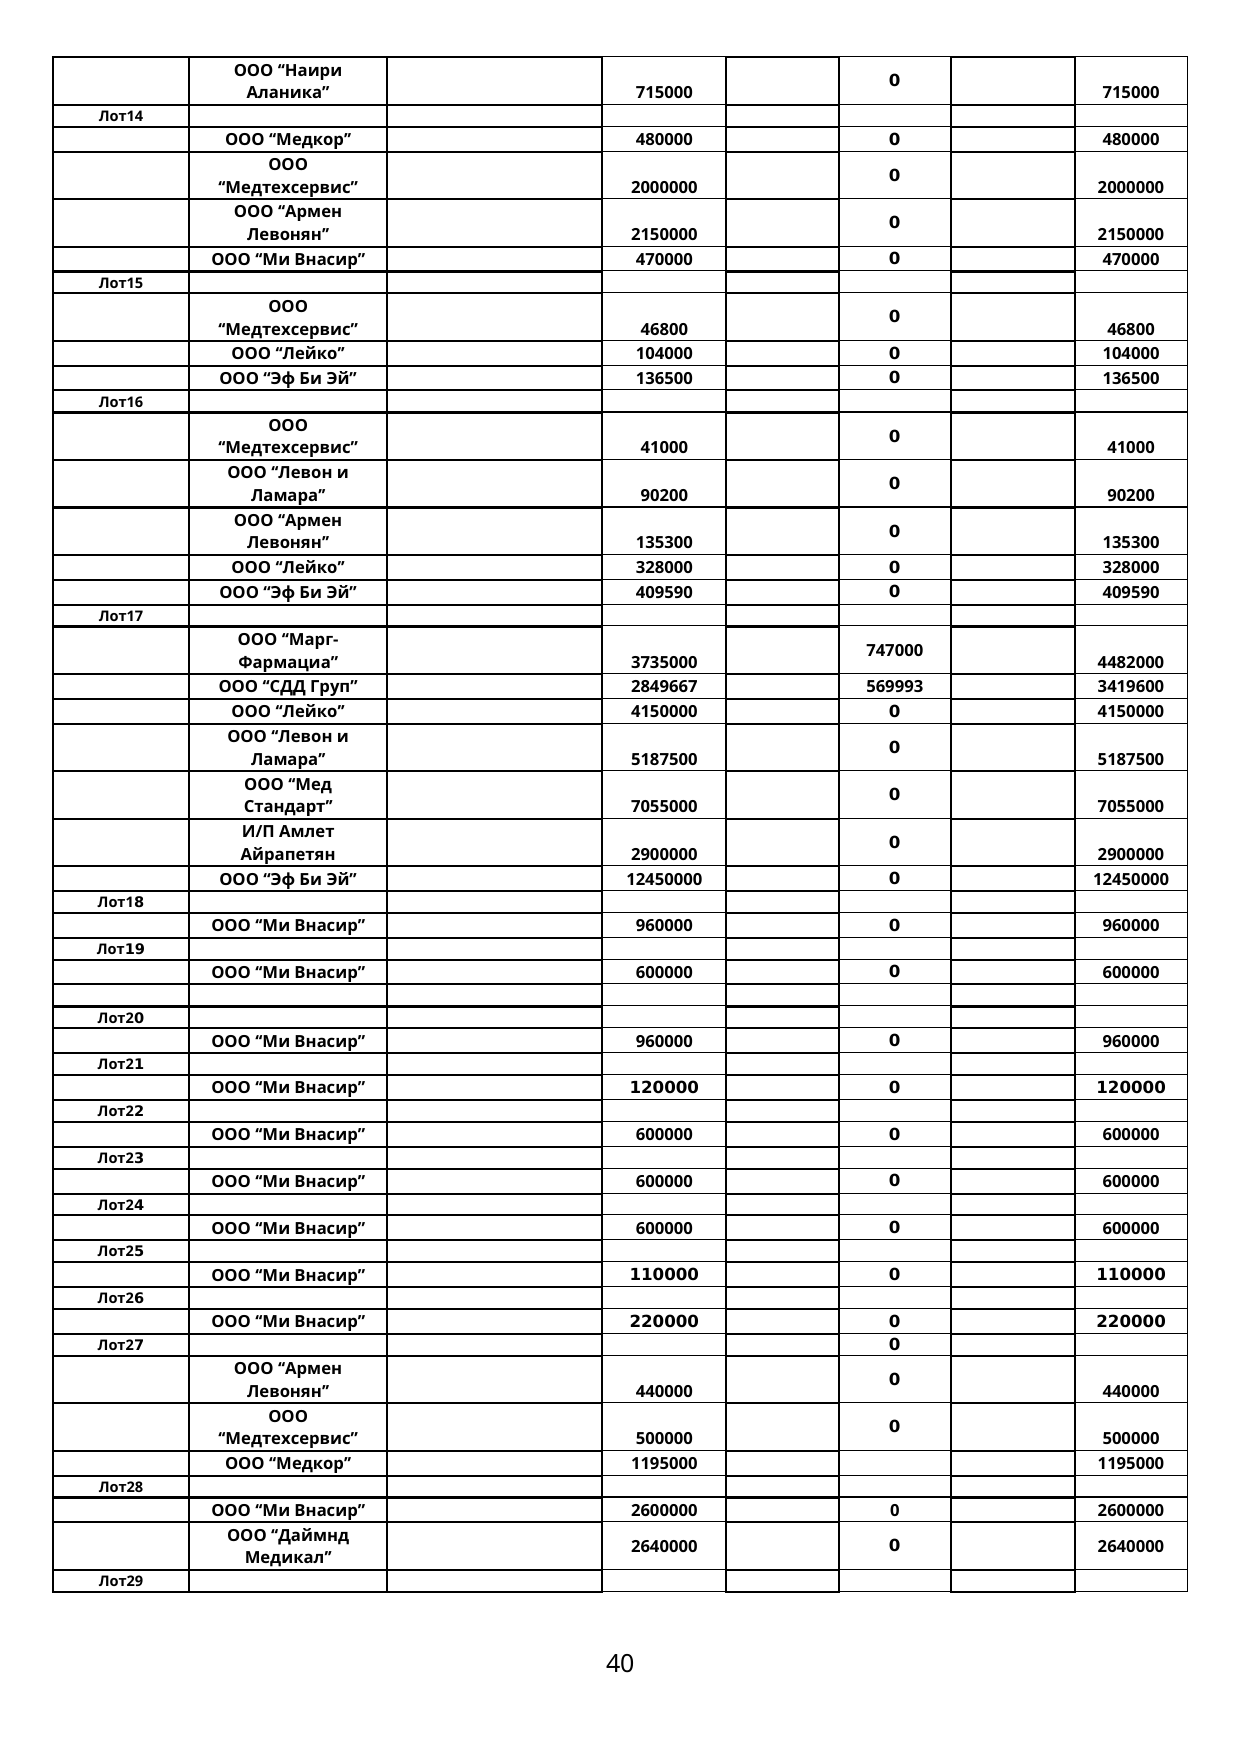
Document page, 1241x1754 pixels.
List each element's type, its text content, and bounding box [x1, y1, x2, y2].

table_cell [727, 675, 838, 698]
table_cell [190, 1195, 386, 1214]
table_cell [727, 1523, 838, 1569]
table_cell [952, 1477, 1074, 1496]
table_cell [952, 509, 1074, 554]
table_cell 90200 [1076, 460, 1187, 506]
table_cell [603, 105, 725, 126]
table_cell 0 [840, 1356, 950, 1402]
table_cell [952, 391, 1074, 411]
table_cell 110000 [603, 1262, 725, 1286]
table_cell [727, 1357, 838, 1402]
table_cell [54, 867, 188, 890]
table_cell 2600000 [1076, 1498, 1187, 1521]
table_cell [54, 1499, 188, 1521]
table_cell ООО ‘‘Медкор’’ [190, 1452, 386, 1474]
table_cell Лот25 [54, 1241, 188, 1261]
table_cell Лот28 [54, 1477, 188, 1496]
table_cell [840, 1147, 950, 1168]
table_cell [388, 606, 601, 625]
table_cell [952, 939, 1074, 958]
table_cell [190, 273, 386, 292]
table_cell 600000 [1076, 1215, 1187, 1239]
table_cell 120000 [603, 1075, 725, 1099]
table_cell [952, 700, 1074, 722]
table_cell [840, 1194, 950, 1214]
table_cell [190, 1008, 386, 1027]
table_cell 600000 [1076, 1122, 1187, 1146]
table_cell [54, 1310, 188, 1333]
table_cell Лот14 [54, 106, 188, 126]
table_cell [727, 461, 838, 506]
table_cell [54, 1357, 188, 1402]
table_cell Лот20 [54, 1008, 188, 1027]
table_cell 0 [840, 57, 950, 104]
table_cell [388, 153, 601, 198]
table_cell 0 [840, 771, 950, 817]
table_cell 220000 [1076, 1309, 1187, 1333]
table_cell 0 [840, 293, 950, 340]
table_cell [727, 391, 838, 411]
table_cell 409590 [1076, 580, 1187, 603]
table_cell 960000 [1076, 913, 1187, 937]
table_cell [54, 1216, 188, 1239]
table_cell [1076, 1570, 1187, 1591]
table_cell [727, 128, 838, 151]
table_cell 328000 [603, 555, 725, 579]
table_cell [727, 867, 838, 890]
table_cell [952, 914, 1074, 937]
table_cell [54, 628, 188, 673]
table_cell [952, 1357, 1074, 1402]
table_cell ООО ‘‘Ми Внасир’’ [190, 1263, 386, 1286]
table_cell ООО ‘‘Медтехсервис’’ [190, 294, 386, 340]
table_cell [54, 200, 188, 246]
table_cell 135300 [1076, 508, 1187, 554]
table_cell 715000 [603, 57, 725, 104]
table_cell [840, 1451, 950, 1474]
table_cell [388, 1310, 601, 1333]
table_cell [840, 938, 950, 958]
table_cell [388, 628, 601, 673]
table_cell [952, 294, 1074, 340]
table_cell [952, 1076, 1074, 1099]
table_cell 0 [840, 1028, 950, 1052]
table_cell [952, 1101, 1074, 1121]
table_cell 2900000 [603, 819, 725, 865]
table_cell [603, 1053, 725, 1074]
table_cell [190, 606, 386, 625]
table_cell 41000 [1076, 413, 1187, 459]
table_cell 104000 [1076, 341, 1187, 364]
table_cell [727, 1335, 838, 1355]
table_cell 600000 [603, 1215, 725, 1239]
table_cell [727, 1499, 838, 1521]
table_cell ООО ‘‘Ми Внасир’’ [190, 961, 386, 983]
table_cell 0 [840, 127, 950, 151]
table_cell [54, 414, 188, 459]
table_cell 0 [840, 555, 950, 579]
table_cell 2600000 [603, 1498, 725, 1521]
table_cell [952, 342, 1074, 364]
table_cell [54, 1263, 188, 1286]
table_cell [1076, 1100, 1187, 1121]
table_cell [388, 106, 601, 126]
table_cell [603, 938, 725, 958]
table_cell [603, 891, 725, 912]
table_cell 120000 [1076, 1075, 1187, 1099]
table_cell [388, 961, 601, 983]
table_cell 0 [840, 960, 950, 983]
table_cell [952, 1263, 1074, 1286]
table_cell [727, 248, 838, 270]
table_cell [388, 1571, 601, 1591]
table_cell [952, 1241, 1074, 1261]
table_cell [840, 1100, 950, 1121]
table_cell [54, 675, 188, 698]
table_cell [952, 985, 1074, 1005]
table_cell [190, 892, 386, 912]
table_cell [388, 342, 601, 364]
table_cell [952, 1310, 1074, 1333]
table_cell 2150000 [1076, 199, 1187, 246]
table_cell [952, 106, 1074, 126]
table_cell И/П Амлет Айрапетян [190, 820, 386, 865]
table_cell [952, 1054, 1074, 1074]
table_cell 569993 [840, 674, 950, 698]
table_cell [388, 1195, 601, 1214]
table_cell [840, 1570, 950, 1591]
table_cell 0 [840, 199, 950, 246]
table_cell [388, 128, 601, 151]
table_cell [388, 700, 601, 722]
table_cell 600000 [1076, 1169, 1187, 1192]
table_cell 0 [840, 1403, 950, 1450]
table_cell [603, 271, 725, 292]
table_cell 747000 [840, 626, 950, 673]
table_cell [1076, 1287, 1187, 1308]
table_cell [727, 556, 838, 579]
table_cell [388, 509, 601, 554]
table_cell [603, 984, 725, 1005]
table_cell 715000 [1076, 57, 1187, 104]
table_cell [603, 1287, 725, 1308]
table_cell ООО ‘‘Ми Внасир’’ [190, 1076, 386, 1099]
table_cell Лот19 [54, 939, 188, 958]
table_cell [952, 556, 1074, 579]
table_cell 136500 [603, 366, 725, 389]
table_cell [54, 1404, 188, 1450]
table_cell [54, 1523, 188, 1569]
table_cell [388, 772, 601, 817]
table_cell [952, 961, 1074, 983]
table_cell [727, 1195, 838, 1214]
table_cell 0 [840, 866, 950, 890]
table_cell [54, 367, 188, 389]
table_cell [952, 867, 1074, 890]
table_cell 0 [840, 1169, 950, 1192]
table_cell [952, 820, 1074, 865]
table_cell 12450000 [603, 866, 725, 890]
table_cell 0 [840, 460, 950, 506]
table_cell 135300 [603, 508, 725, 554]
table_cell 0 [840, 1215, 950, 1239]
table_cell [727, 1404, 838, 1450]
table_cell 0 [840, 1498, 950, 1521]
table_cell ООО ‘‘Мед Стандарт’’ [190, 772, 386, 817]
table_cell Лот18 [54, 892, 188, 912]
table_cell [727, 772, 838, 817]
table_cell [388, 1170, 601, 1192]
table_cell 2000000 [1076, 152, 1187, 198]
table_cell [388, 58, 601, 104]
table_cell 500000 [1076, 1403, 1187, 1450]
table_cell [952, 606, 1074, 625]
table_cell Лот15 [54, 273, 188, 292]
table_cell 136500 [1076, 366, 1187, 389]
table_cell ООО ‘‘Ми Внасир’’ [190, 1310, 386, 1333]
table_cell [54, 1452, 188, 1474]
table_cell ООО ‘‘Ми Внасир’’ [190, 914, 386, 937]
table_cell [603, 1147, 725, 1168]
table_cell [388, 1477, 601, 1496]
table_cell [952, 248, 1074, 270]
table_cell 0 [840, 580, 950, 603]
table_cell 0 [840, 366, 950, 389]
table_cell [388, 367, 601, 389]
table_cell ООО ‘‘Наири Аланика’’ [190, 58, 386, 104]
table_cell 0 [840, 1334, 950, 1355]
table_cell [388, 1499, 601, 1521]
table_cell [952, 628, 1074, 673]
table_cell ООО ‘‘Ми Внасир’’ [190, 248, 386, 270]
table_cell [727, 606, 838, 625]
table_cell [388, 248, 601, 270]
table_cell [388, 1101, 601, 1121]
table_cell [952, 772, 1074, 817]
table_cell [727, 1076, 838, 1099]
table_cell 960000 [603, 913, 725, 937]
table_cell ООО ‘‘Медкор’’ [190, 128, 386, 151]
table_cell 0 [840, 1309, 950, 1333]
table_cell [952, 273, 1074, 292]
table_cell [840, 1240, 950, 1261]
table_cell ООО ‘‘СДД Груп’’ [190, 675, 386, 698]
table_cell [54, 725, 188, 770]
table_cell [54, 1170, 188, 1192]
table_cell [190, 985, 386, 1005]
table_cell 960000 [1076, 1028, 1187, 1052]
table_cell 7055000 [603, 771, 725, 817]
table_cell [54, 248, 188, 270]
table_cell 600000 [603, 1122, 725, 1146]
table_cell [727, 509, 838, 554]
table_cell [727, 294, 838, 340]
table_cell 220000 [603, 1309, 725, 1333]
table_cell ООО ‘‘Эф Би Эй’’ [190, 581, 386, 603]
table_cell 470000 [1076, 247, 1187, 270]
table_cell [388, 1288, 601, 1308]
table_cell [388, 414, 601, 459]
table_cell [952, 1452, 1074, 1474]
table_cell 0 [840, 152, 950, 198]
table_cell 480000 [1076, 127, 1187, 151]
table_cell 0 [840, 341, 950, 364]
table_cell [1076, 271, 1187, 292]
table_cell 600000 [1076, 960, 1187, 983]
table_cell 2640000 [1076, 1522, 1187, 1569]
table_cell [727, 914, 838, 937]
table_cell 0 [840, 819, 950, 865]
table_cell ООО ‘‘Медтехсервис’’ [190, 1404, 386, 1450]
table_cell [1076, 1006, 1187, 1027]
table_cell Лот26 [54, 1288, 188, 1308]
table_cell [388, 461, 601, 506]
table_cell 1195000 [1076, 1451, 1187, 1474]
table_cell [603, 1194, 725, 1214]
table_cell [54, 581, 188, 603]
table_cell 2849667 [603, 674, 725, 698]
table_cell [388, 675, 601, 698]
table_cell [952, 1499, 1074, 1521]
table_cell 5187500 [603, 724, 725, 770]
table_cell [727, 414, 838, 459]
table_cell [54, 556, 188, 579]
table_cell 960000 [603, 1028, 725, 1052]
table_cell 470000 [603, 247, 725, 270]
table_cell [952, 461, 1074, 506]
table_cell [388, 1335, 601, 1355]
table_cell [54, 961, 188, 983]
table_cell Лот16 [54, 391, 188, 411]
table_cell ООО ‘‘Лейко’’ [190, 342, 386, 364]
table_cell [952, 414, 1074, 459]
table_cell ООО ‘‘Медтехсервис’’ [190, 153, 386, 198]
table_cell [727, 1241, 838, 1261]
table_cell [54, 461, 188, 506]
table_cell [727, 1054, 838, 1074]
table_cell [388, 725, 601, 770]
table_cell [727, 1310, 838, 1333]
table_cell [1076, 938, 1187, 958]
table_cell 104000 [603, 341, 725, 364]
table_cell [727, 1288, 838, 1308]
table_cell [727, 1101, 838, 1121]
table_cell 12450000 [1076, 866, 1187, 890]
table_cell [952, 1404, 1074, 1450]
table_cell ООО ‘‘Лейко’’ [190, 700, 386, 722]
table_cell 7055000 [1076, 771, 1187, 817]
table_cell ООО ‘‘Армен Левонян’’ [190, 509, 386, 554]
table_cell [952, 200, 1074, 246]
table_cell [54, 1076, 188, 1099]
table_cell Лот22 [54, 1101, 188, 1121]
table_cell [54, 342, 188, 364]
table_cell [388, 1357, 601, 1402]
table_cell 4482000 [1076, 626, 1187, 673]
table_cell [388, 1029, 601, 1052]
table_cell [952, 1335, 1074, 1355]
table_cell [840, 1287, 950, 1308]
table_cell [952, 1571, 1074, 1591]
table_cell ООО ‘‘Ми Внасир’’ [190, 1029, 386, 1052]
table_cell [603, 1100, 725, 1121]
table_cell 409590 [603, 580, 725, 603]
table_cell [727, 961, 838, 983]
table_cell [727, 58, 838, 104]
table_cell 0 [840, 247, 950, 270]
table_cell [727, 200, 838, 246]
table_cell Лот21 [54, 1054, 188, 1074]
table_cell Лот24 [54, 1195, 188, 1214]
table_cell [952, 58, 1074, 104]
table_cell [1076, 1240, 1187, 1261]
table_cell ООО ‘‘Ми Внасир’’ [190, 1499, 386, 1521]
table_cell ООО ‘‘Марг-Фармациа’’ [190, 628, 386, 673]
table_cell [388, 1523, 601, 1569]
table_cell [1076, 1476, 1187, 1496]
table_cell [388, 985, 601, 1005]
table_cell ООО ‘‘Даймнд Медикал’’ [190, 1523, 386, 1569]
table_cell Лот17 [54, 606, 188, 625]
table_cell [952, 1288, 1074, 1308]
table_cell ООО ‘‘Лейко’’ [190, 556, 386, 579]
table_cell [1076, 1194, 1187, 1214]
table_cell [840, 1053, 950, 1074]
table_cell 3419600 [1076, 674, 1187, 698]
table_cell [388, 200, 601, 246]
table_cell [1076, 1334, 1187, 1355]
table_cell [840, 605, 950, 625]
table_cell [840, 105, 950, 126]
table_cell ООО ‘‘Эф Би Эй’’ [190, 367, 386, 389]
table_cell 0 [840, 1075, 950, 1099]
table_cell 4150000 [603, 699, 725, 722]
table_cell 41000 [603, 413, 725, 459]
table_cell [190, 1288, 386, 1308]
table_cell [190, 1148, 386, 1168]
table_cell [190, 1101, 386, 1121]
table_cell [388, 1054, 601, 1074]
table_cell [388, 1263, 601, 1286]
table_cell [727, 581, 838, 603]
table_cell [388, 1216, 601, 1239]
table_cell ООО ‘‘Ми Внасир’’ [190, 1216, 386, 1239]
table_cell [388, 273, 601, 292]
table_cell 0 [840, 413, 950, 459]
table_cell [727, 628, 838, 673]
table_cell [952, 153, 1074, 198]
table_cell [727, 939, 838, 958]
table_cell [388, 1123, 601, 1146]
table_cell [388, 1076, 601, 1099]
table_cell [190, 1335, 386, 1355]
table_cell [727, 892, 838, 912]
table_cell [840, 1006, 950, 1027]
table_cell [388, 1148, 601, 1168]
table_cell [1076, 1053, 1187, 1074]
table_cell [54, 58, 188, 104]
table_cell 600000 [603, 960, 725, 983]
table_cell ООО ‘‘Левон и Ламара’’ [190, 461, 386, 506]
table_cell [952, 1195, 1074, 1214]
table_cell [727, 106, 838, 126]
table_cell [388, 1404, 601, 1450]
table_cell 600000 [603, 1169, 725, 1192]
table_cell [190, 1054, 386, 1074]
table_cell 1195000 [603, 1451, 725, 1474]
table_cell [727, 1263, 838, 1286]
table_cell [727, 1571, 838, 1591]
table_cell [727, 1452, 838, 1474]
table_cell ООО ‘‘Ми Внасир’’ [190, 1170, 386, 1192]
table_cell [54, 914, 188, 937]
table_cell 2900000 [1076, 819, 1187, 865]
table_cell 440000 [1076, 1356, 1187, 1402]
table_cell 46800 [603, 293, 725, 340]
table_cell [952, 1148, 1074, 1168]
table_cell 5187500 [1076, 724, 1187, 770]
table_cell [388, 892, 601, 912]
table_cell 0 [840, 1522, 950, 1569]
table_cell [727, 1008, 838, 1027]
table_cell ООО ‘‘Армен Левонян’’ [190, 1357, 386, 1402]
table_cell [603, 1334, 725, 1355]
table_cell [54, 700, 188, 722]
table_cell [388, 1008, 601, 1027]
table_cell [603, 1476, 725, 1496]
table_cell 500000 [603, 1403, 725, 1450]
table_cell [54, 1123, 188, 1146]
table_cell [1076, 105, 1187, 126]
table_cell 3735000 [603, 626, 725, 673]
table_cell 110000 [1076, 1262, 1187, 1286]
table_cell [727, 1170, 838, 1192]
table_cell [840, 984, 950, 1005]
table_cell 328000 [1076, 555, 1187, 579]
table_cell [952, 1008, 1074, 1027]
table_cell [388, 294, 601, 340]
table_cell [727, 725, 838, 770]
table_cell 0 [840, 508, 950, 554]
table_cell [190, 106, 386, 126]
table_cell [952, 581, 1074, 603]
table_cell [54, 985, 188, 1005]
table_cell [727, 1148, 838, 1168]
table_cell [388, 1241, 601, 1261]
table_cell [603, 605, 725, 625]
table_cell 0 [840, 1262, 950, 1286]
table_cell Лот27 [54, 1335, 188, 1355]
table_cell ООО ‘‘Левон и Ламара’’ [190, 725, 386, 770]
table_cell [952, 1029, 1074, 1052]
table_cell 0 [840, 699, 950, 722]
table_cell [727, 1029, 838, 1052]
table_cell [727, 820, 838, 865]
table_cell [1076, 605, 1187, 625]
table_cell 2150000 [603, 199, 725, 246]
table_cell [603, 390, 725, 411]
table_cell [603, 1570, 725, 1591]
table_cell [727, 1216, 838, 1239]
table_cell [388, 867, 601, 890]
table_cell [952, 892, 1074, 912]
table_cell 0 [840, 1122, 950, 1146]
table_cell [952, 725, 1074, 770]
table_cell [727, 1477, 838, 1496]
table_cell [1076, 984, 1187, 1005]
table_cell ООО ‘‘Эф Би Эй’’ [190, 867, 386, 890]
table_cell [952, 1523, 1074, 1569]
table_cell 0 [840, 913, 950, 937]
table_cell 440000 [603, 1356, 725, 1402]
table_cell [388, 391, 601, 411]
table_cell [603, 1240, 725, 1261]
table_cell [727, 273, 838, 292]
table_cell [840, 891, 950, 912]
table_cell [388, 556, 601, 579]
table_cell [952, 675, 1074, 698]
table_cell 2000000 [603, 152, 725, 198]
table_cell 4150000 [1076, 699, 1187, 722]
table_cell [388, 820, 601, 865]
table_cell [952, 1216, 1074, 1239]
table_cell [54, 820, 188, 865]
table_cell [952, 1170, 1074, 1192]
table_cell [190, 1571, 386, 1591]
table_cell [952, 128, 1074, 151]
table_cell [840, 1476, 950, 1496]
table_cell [840, 271, 950, 292]
table_cell [190, 1477, 386, 1496]
table_cell [727, 153, 838, 198]
table_cell [190, 391, 386, 411]
table_cell [190, 1241, 386, 1261]
table_cell [54, 294, 188, 340]
table_cell ООО ‘‘Медтехсервис’’ [190, 414, 386, 459]
table_cell [603, 1006, 725, 1027]
table_cell [388, 1452, 601, 1474]
table_cell [190, 939, 386, 958]
table_cell 0 [840, 724, 950, 770]
table_cell 480000 [603, 127, 725, 151]
table_cell [1076, 1147, 1187, 1168]
table_cell [727, 985, 838, 1005]
table_cell [1076, 891, 1187, 912]
table_cell Лот29 [54, 1571, 188, 1591]
table_cell [54, 509, 188, 554]
table_cell [952, 367, 1074, 389]
table_cell [952, 1123, 1074, 1146]
table_cell 46800 [1076, 293, 1187, 340]
table_cell [54, 153, 188, 198]
table_cell ООО ‘‘Армен Левонян’’ [190, 200, 386, 246]
table_cell Лот23 [54, 1148, 188, 1168]
table_cell 90200 [603, 460, 725, 506]
table_cell [388, 939, 601, 958]
table_cell [727, 342, 838, 364]
table_cell [727, 367, 838, 389]
table_cell [388, 914, 601, 937]
table_cell ООО ‘‘Ми Внасир’’ [190, 1123, 386, 1146]
table_cell [840, 390, 950, 411]
table_cell [727, 1123, 838, 1146]
table_cell 2640000 [603, 1522, 725, 1569]
table_cell [388, 581, 601, 603]
table_cell [727, 700, 838, 722]
table_cell [1076, 390, 1187, 411]
table_cell [54, 128, 188, 151]
table_cell [54, 772, 188, 817]
table_cell [54, 1029, 188, 1052]
